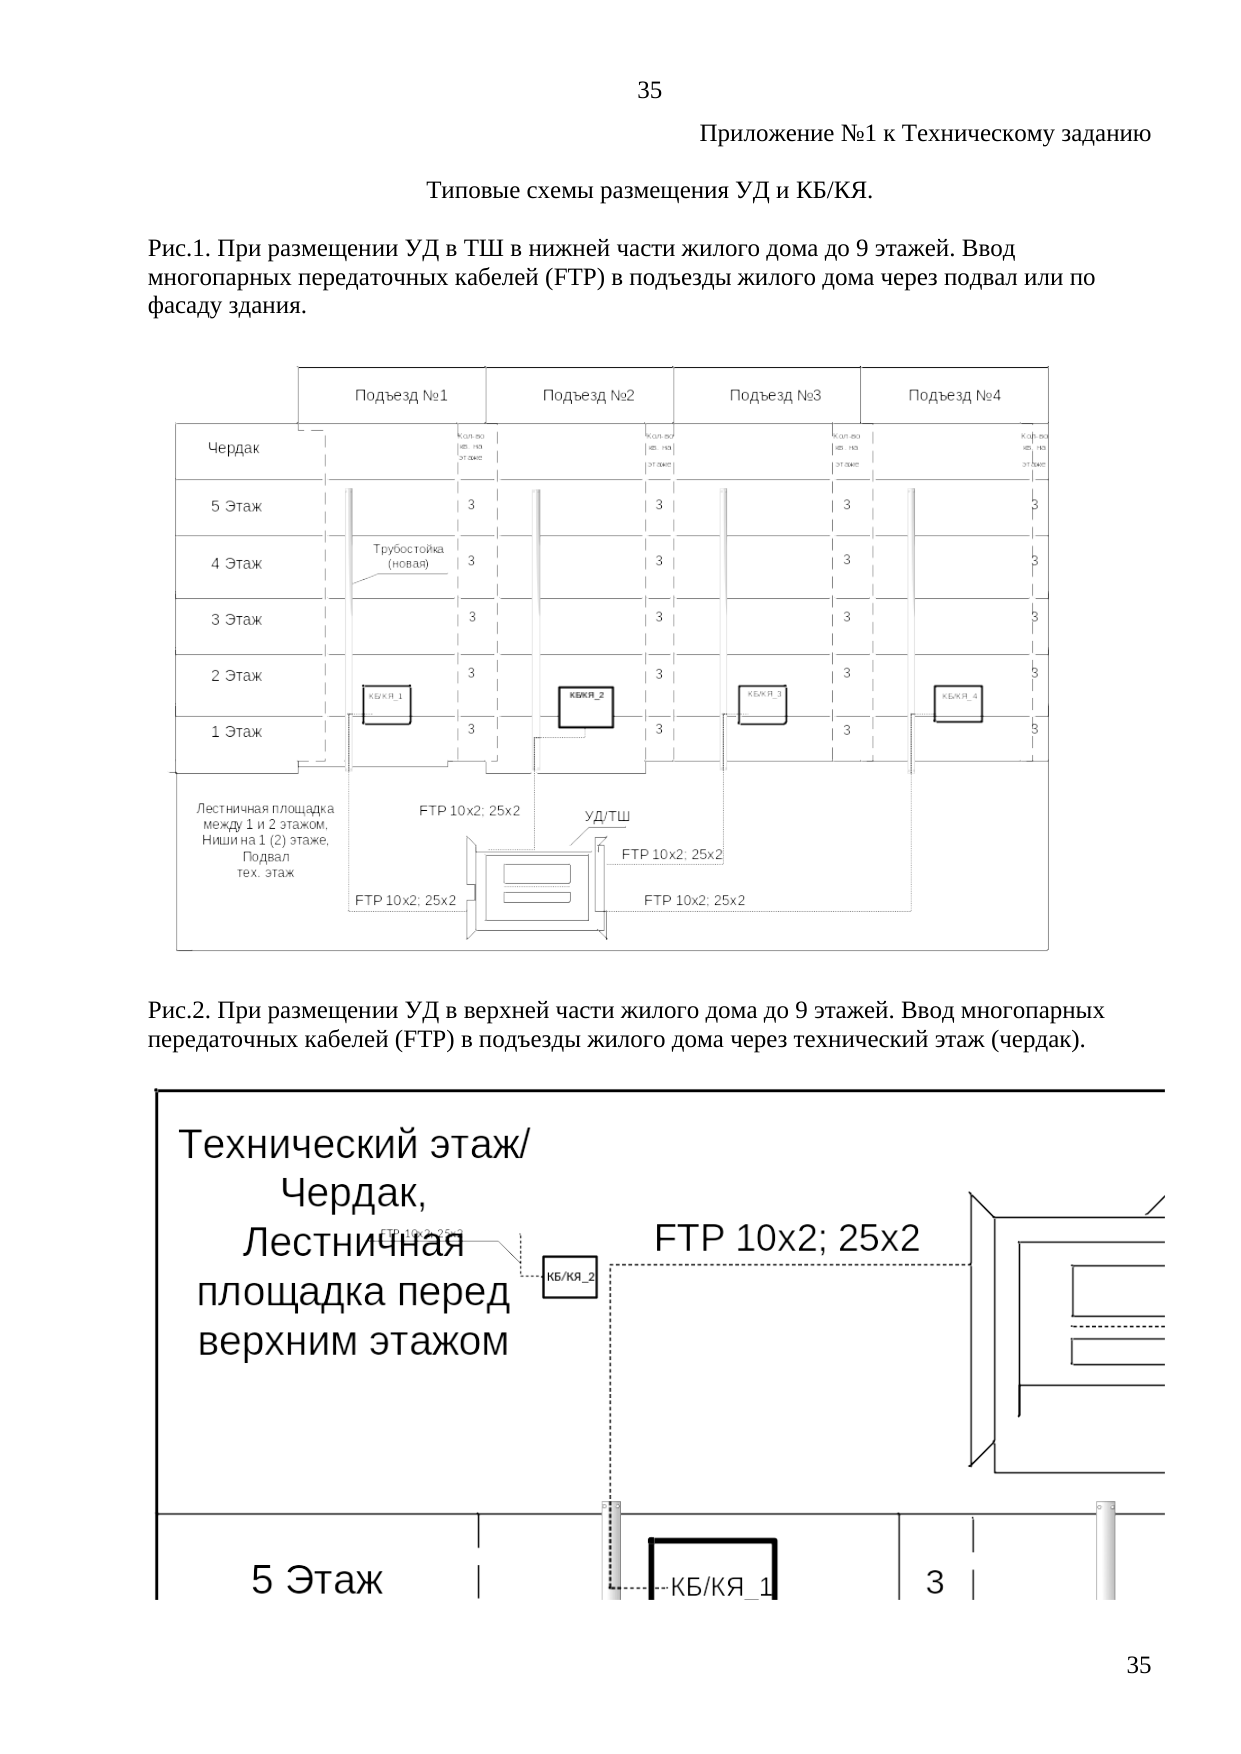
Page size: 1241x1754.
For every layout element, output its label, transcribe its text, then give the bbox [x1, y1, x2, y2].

text Приложение №1 к Техническому заданию [148, 118, 1152, 147]
text Рис.1. При размещении УД в ТШ в нижней части жилого дома до 9 этажей. Ввод многопарных передаточных кабелей (FTP) в подъезды жилого дома через подвал или по фасаду здания. [148, 233, 1152, 319]
text Типовые схемы размещения УД и КБ/КЯ. [148, 176, 1152, 204]
text Рис.2. При размещении УД в верхней части жилого дома до 9 этажей. Ввод многопарных передаточных кабелей (FTP) в подъезды жилого дома через технический этаж (чердак). [148, 996, 1152, 1053]
